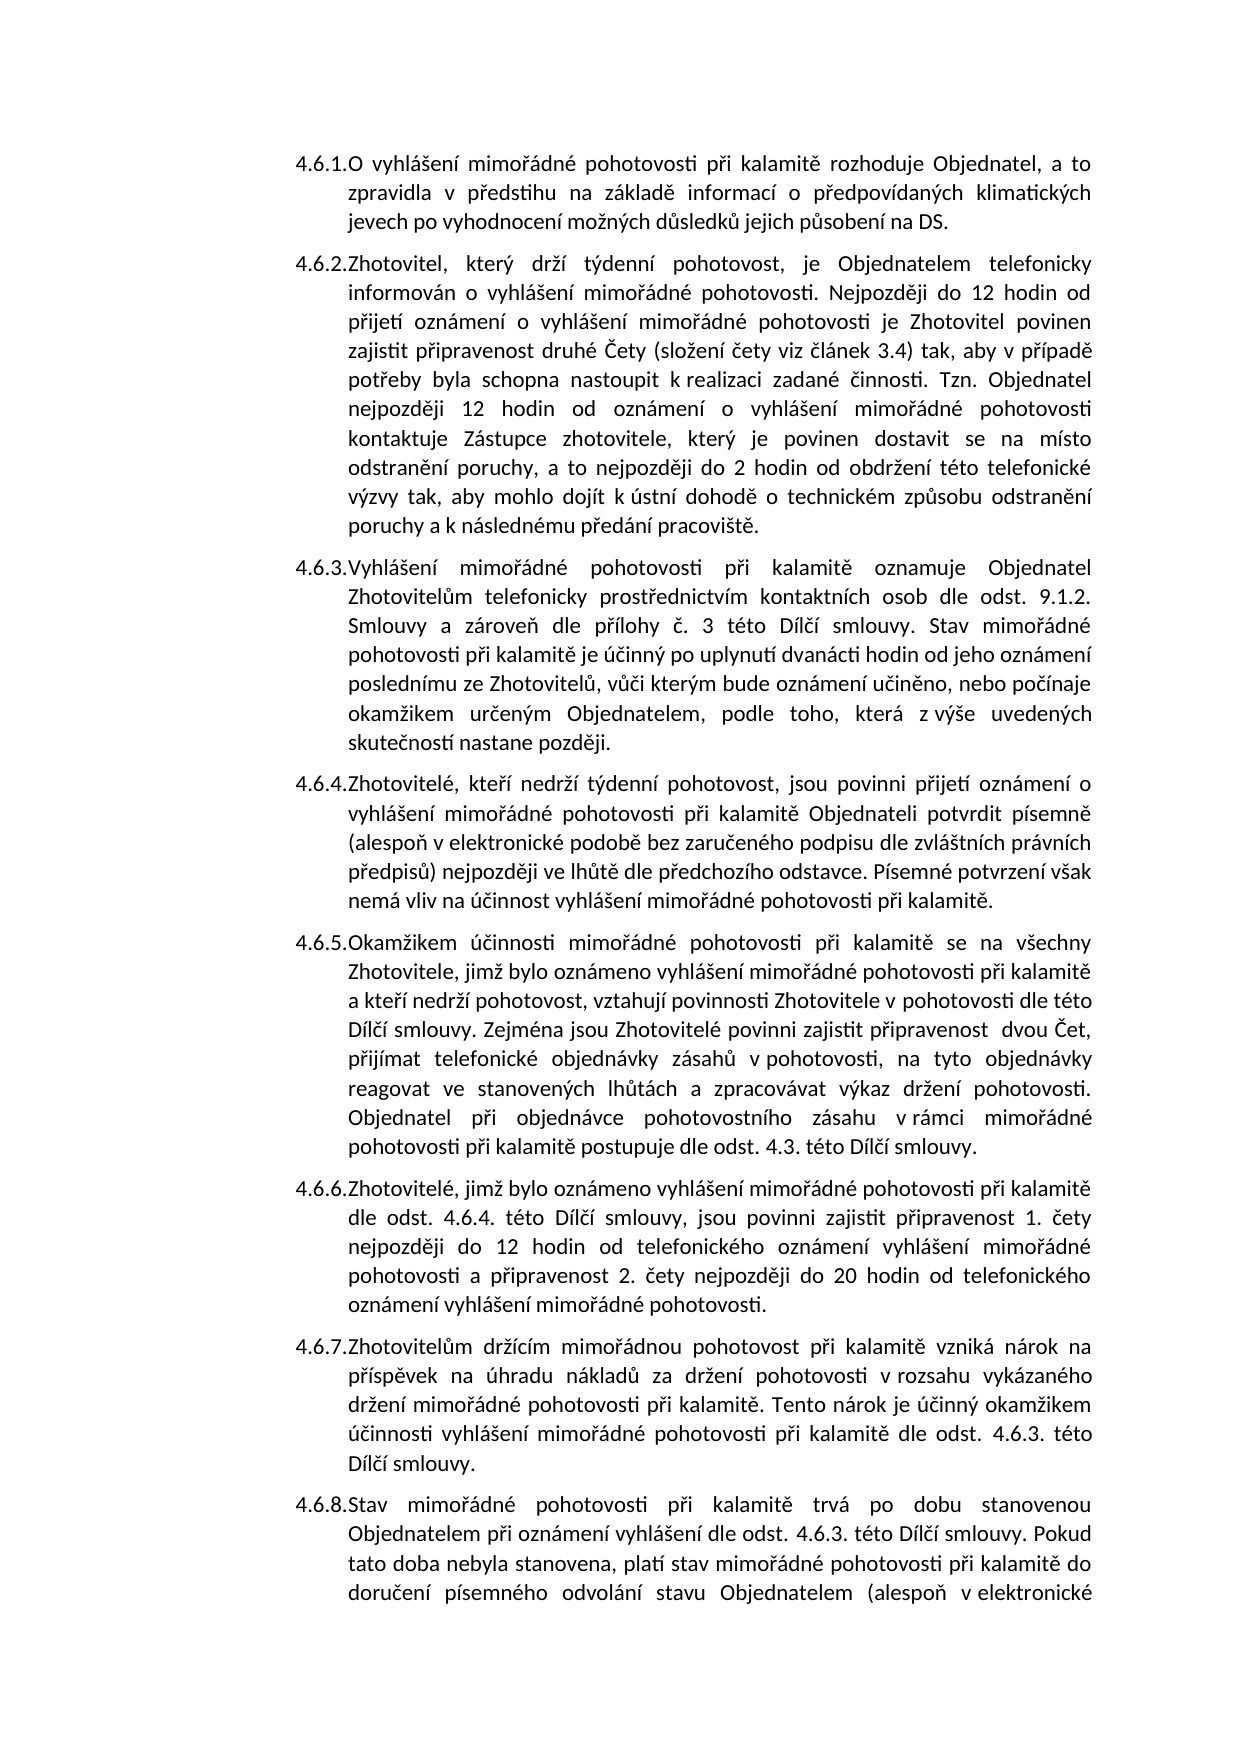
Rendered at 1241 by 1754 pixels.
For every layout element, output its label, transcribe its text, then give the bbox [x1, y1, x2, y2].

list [295, 1489, 1093, 1606]
list Zhotovitel, který drží týdenní pohotovost, je Objednatelem telefonicky informován o vyhlášení mimořádné pohotovosti. Nejpozději do 12 hodin od přijetí oznámení o vyhlášení mimořádné pohotovosti je Zhotovitel povinen zajistit připravenost druhé Čety (složení čety viz článek 3.4) tak, aby v případě potřeby byla schopna nastoupit k realizaci zadané činnosti. Tzn. Objednatel nejpozději 12 hodin od oznámení o vyhlášení mimořádné pohotovosti kontaktuje Zástupce zhotovitele, který je povinen dostavit se na místo odstranění poruchy, a to nejpozději do 2 hodin od obdržení této telefonické výzvy tak, aby mohlo dojít k ústní dohodě o technickém způsobu odstranění poruchy a k následnému předání pracoviště. [295, 248, 1093, 539]
list O vyhlášení mimořádné pohotovosti při kalamitě rozhoduje Objednatel, a to zpravidla v předstihu na základě informací o předpovídaných klimatických jevech po vyhodnocení možných důsledků jejich působení na DS. [295, 148, 1093, 235]
list Okamžikem účinnosti mimořádné pohotovosti při kalamitě se na všechny Zhotovitele, jimž bylo oznámeno vyhlášení mimořádné pohotovosti při kalamitě a kteří nedrží pohotovost, vztahují povinnosti Zhotovitele v pohotovosti dle této Dílčí smlouvy. Zejména jsou Zhotovitelé povinni zajistit připravenost dvou Čet, přijímat telefonické objednávky zásahů v pohotovosti, na tyto objednávky reagovat ve stanovených lhůtách a zpracovávat výkaz držení pohotovosti. Objednatel při objednávce pohotovostního zásahu v rámci mimořádné pohotovosti při kalamitě postupuje dle odst. 4.3. této Dílčí smlouvy. [295, 927, 1093, 1160]
list Zhotovitelé, jimž bylo oznámeno vyhlášení mimořádné pohotovosti při kalamitě dle odst. 4.6.4. této Dílčí smlouvy, jsou povinni zajistit připravenost 1. čety nejpozději do 12 hodin od telefonického oznámení vyhlášení mimořádné pohotovosti a připravenost 2. čety nejpozději do 20 hodin od telefonického oznámení vyhlášení mimořádné pohotovosti. [295, 1173, 1093, 1318]
list Vyhlášení mimořádné pohotovosti při kalamitě oznamuje Objednatel Zhotovitelům telefonicky prostřednictvím kontaktních osob dle odst. 9.1.2. Smlouvy a zároveň dle přílohy č. 3 této Dílčí smlouvy. Stav mimořádné pohotovosti při kalamitě je účinný po uplynutí dvanácti hodin od jeho oznámení poslednímu ze Zhotovitelů, vůči kterým bude oznámení učiněno, nebo počínaje okamžikem určeným Objednatelem, podle toho, která z výše uvedených skutečností nastane později. [295, 552, 1093, 756]
list Zhotovitelé, kteří nedrží týdenní pohotovost, jsou povinni přijetí oznámení o vyhlášení mimořádné pohotovosti při kalamitě Objednateli potvrdit písemně (alespoň v elektronické podobě bez zaručeného podpisu dle zvláštních právních předpisů) nejpozději ve lhůtě dle předchozího odstavce. Písemné potvrzení však nemá vliv na účinnost vyhlášení mimořádné pohotovosti při kalamitě. [295, 768, 1093, 914]
list Zhotovitelům držícím mimořádnou pohotovost při kalamitě vzniká nárok na příspěvek na úhradu nákladů za držení pohotovosti v rozsahu vykázaného držení mimořádné pohotovosti při kalamitě. Tento nárok je účinný okamžikem účinnosti vyhlášení mimořádné pohotovosti při kalamitě dle odst. 4.6.2. této Dílčí smlouvy. [295, 1331, 1093, 1477]
